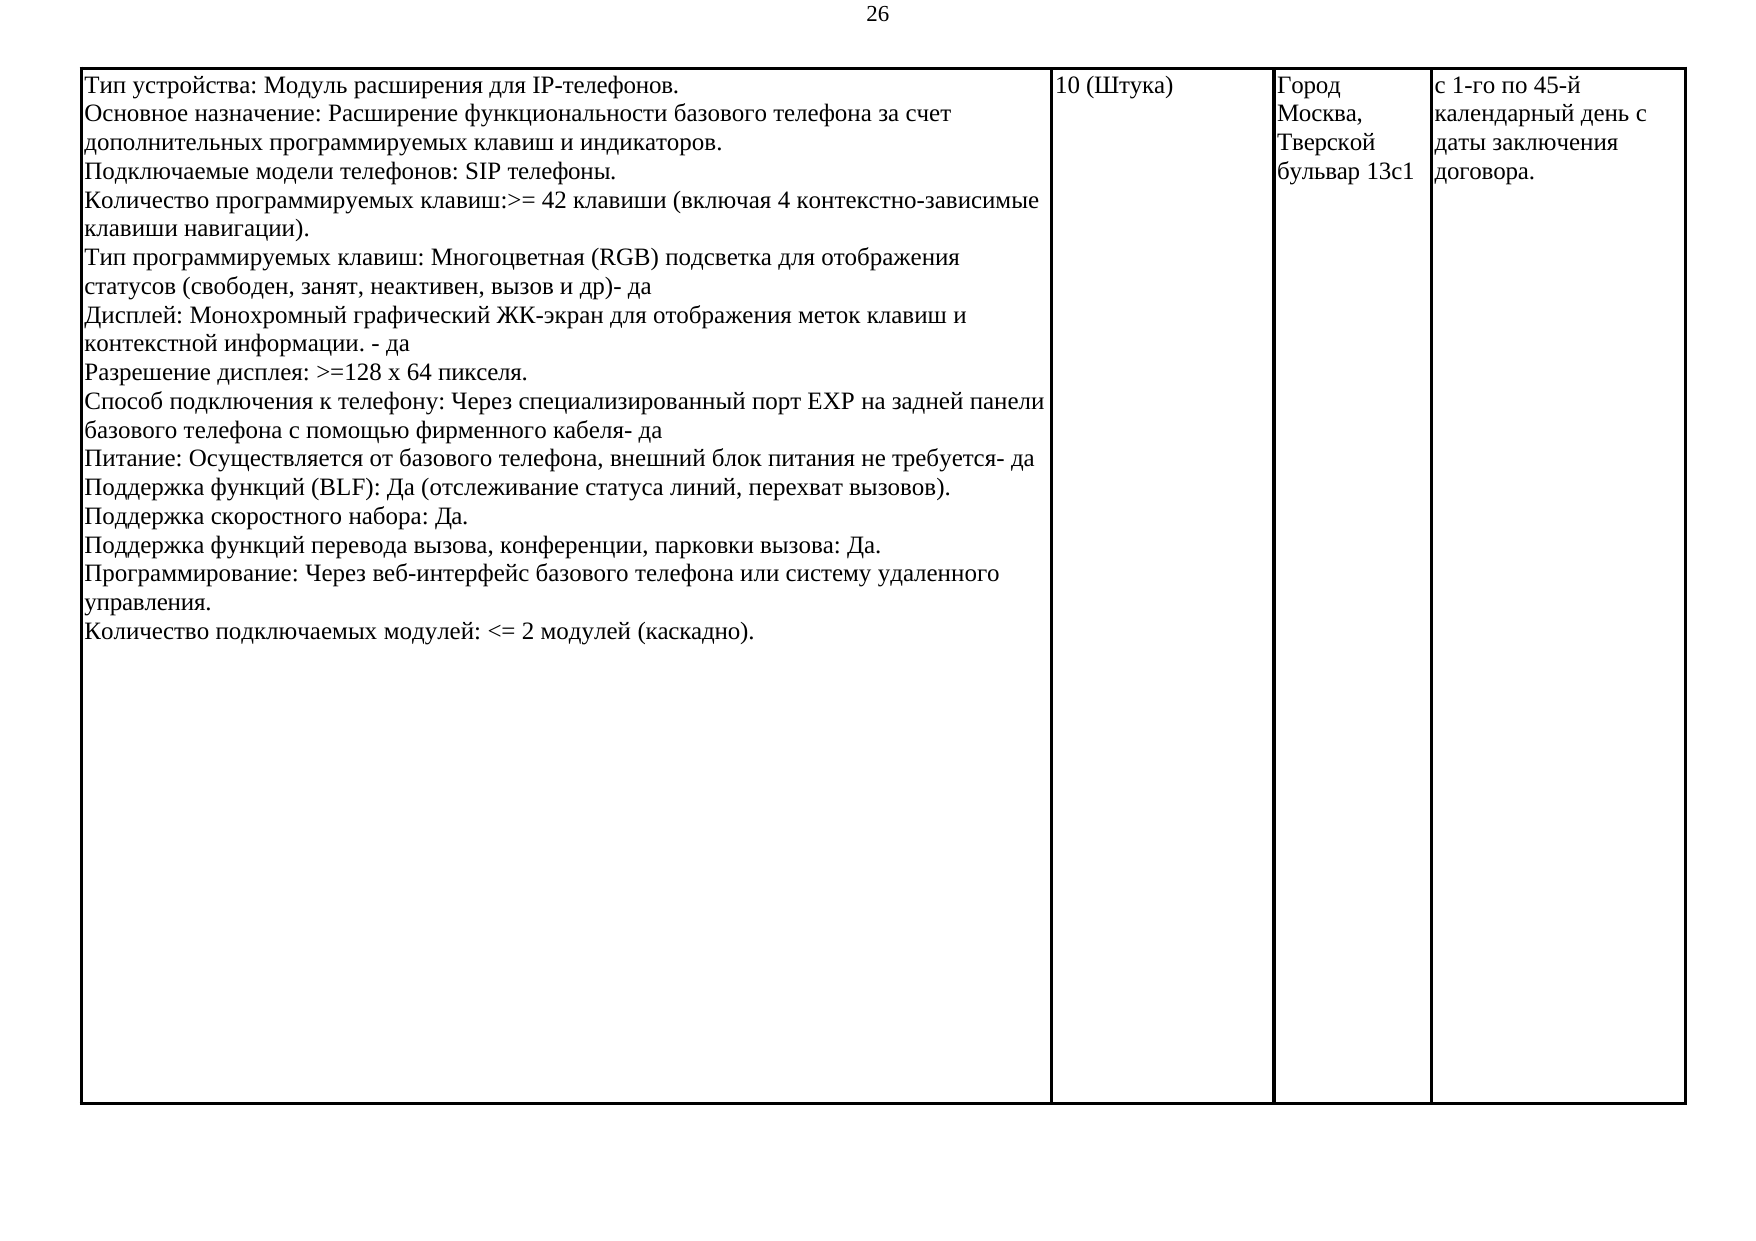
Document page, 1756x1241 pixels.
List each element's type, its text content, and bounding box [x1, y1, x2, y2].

table_header c 1-го по 45-й календарный день c даты заключения договора. [1433, 70, 1684, 1102]
table_header Город Москва, Тверской бульвар 13с1 [1276, 70, 1430, 1102]
table_header 10 (Штука) [1053, 70, 1272, 1102]
table_header Тип устройства: Модуль расширения для IP-телефонов. Основное назначение: Расширение функциональности базового телефона за счет дополнительных программируемых клавиш и индикаторов. Подключаемые модели телефонов: SIP телефоны. Количество программируемых клавиш:>= 42 клавиши (включая 4 контекстно-зависимые клавиши навигации). Тип программируемых клавиш: Многоцветная (RGB) подсветка для отображения статусов (свободен, занят, неактивен, вызов и др)- да Дисплей: Монохромный графический ЖК-экран для отображения меток клавиш и контекстной информации. - да Разрешение дисплея: >=128 x 64 пикселя. Способ подключения к телефону: Через специализированный порт EXP на задней панели базового телефона с помощью фирменного кабеля- да Питание: Осуществляется от базового телефона, внешний блок питания не требуется- да Поддержка функций (BLF): Да (отслеживание статуса линий, перехват вызовов). Поддержка скоростного набора: Да. Поддержка функций перевода вызова, конференции, парковки вызова: Да. Программирование: Через веб-интерфейс базового телефона или систему удаленного управления. Количество подключаемых модулей: <= 2 модулей (каскадно). [83, 70, 1050, 1102]
